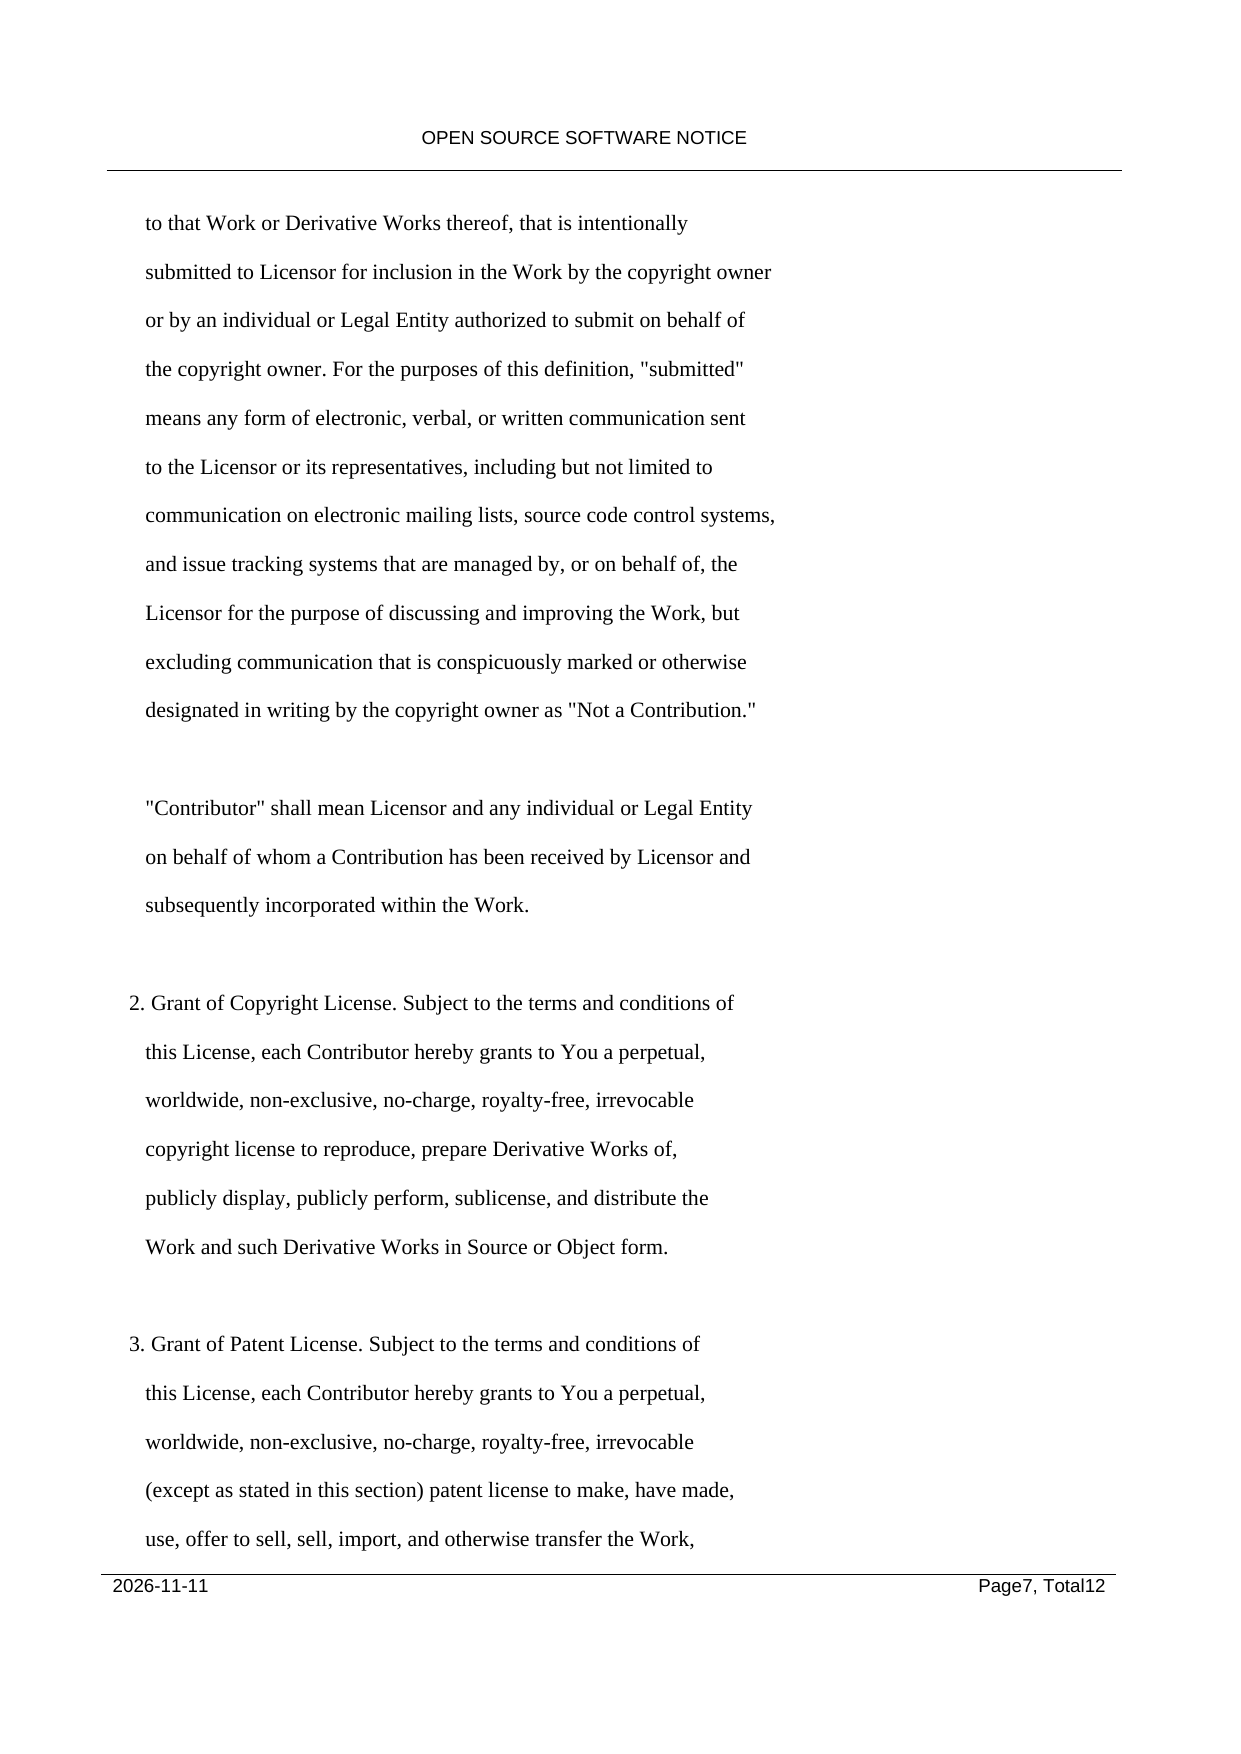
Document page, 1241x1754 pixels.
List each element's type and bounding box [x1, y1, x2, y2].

text [112, 206, 1128, 1555]
